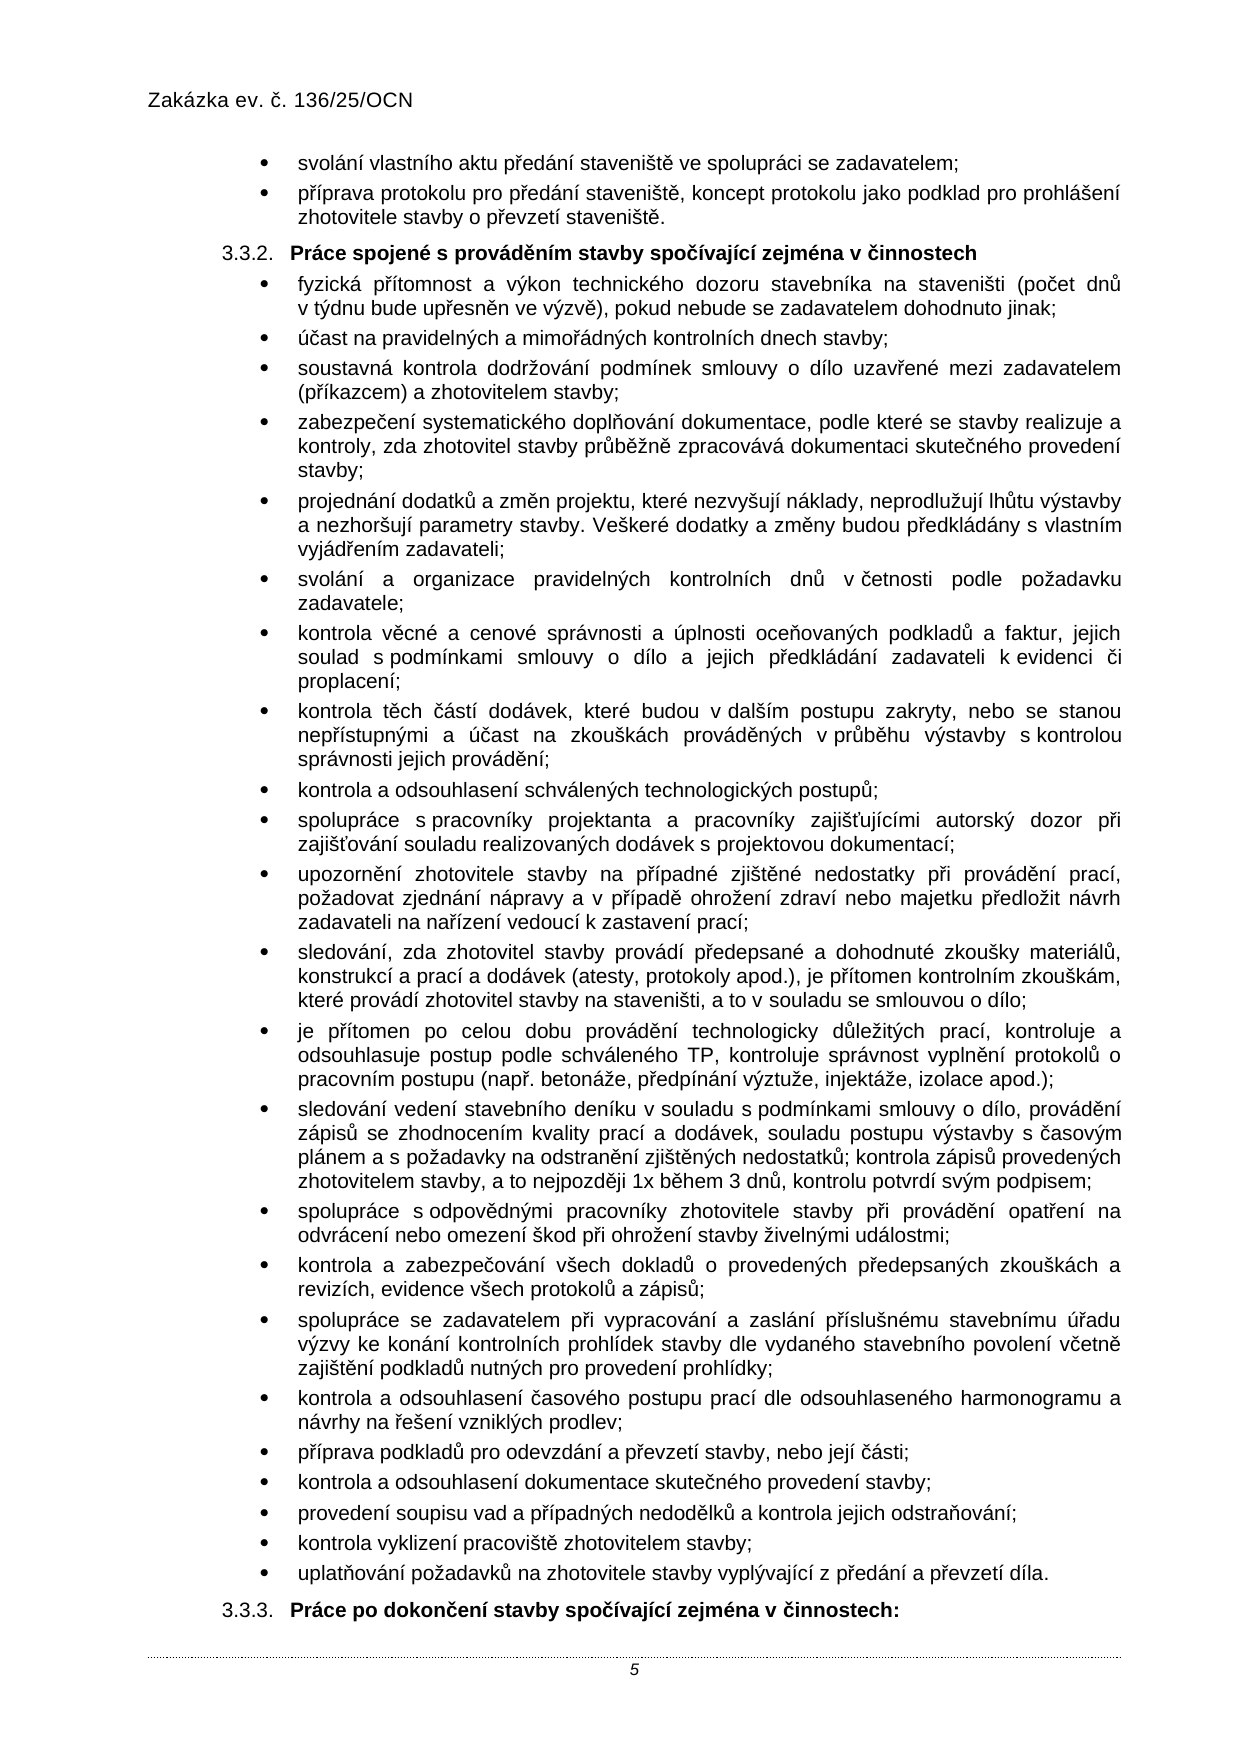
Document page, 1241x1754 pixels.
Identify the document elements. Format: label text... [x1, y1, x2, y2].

list sledování vedení stavebního deníku v souladu s podmínkami smlouvy o dílo, provádění zápisů se zhodnocením kvality prací a dodávek, souladu postupu výstavby s časovým plánem a s požadavky na odstranění zjištěných nedostatků; kontrola zápisů provedených zhotovitelem stavby, a to nejpozději 1x během 3 dnů, kontrolu potvrdí svým podpisem; [261, 1097, 1122, 1193]
list sledování, zda zhotovitel stavby provádí předepsané a dohodnuté zkoušky materiálů, konstrukcí a prací a dodávek (atesty, protokoly apod.), je přítomen kontrolním zkouškám, které provádí zhotovitel stavby na staveništi, a to v souladu se smlouvou o dílo; [261, 940, 1122, 1012]
text Práce spojené s prováděním stavby spočívající zejména v činnostech [222, 241, 1122, 265]
list provedení soupisu vad a případných nedodělků a kontrola jejich odstraňování; [261, 1501, 1122, 1524]
list svolání vlastního aktu předání staveniště ve spolupráci se zadavatelem; [261, 150, 1122, 174]
list účast na pravidelných a mimořádných kontrolních dnech stavby; [261, 326, 1122, 350]
list je přítomen po celou dobu provádění technologicky důležitých prací, kontroluje a odsouhlasuje postup podle schváleného TP, kontroluje správnost vyplnění protokolů o pracovním postupu (např. betonáže, předpínání výztuže, injektáže, izolace apod.); [261, 1018, 1122, 1090]
list zabezpečení systematického doplňování dokumentace, podle které se stavby realizuje a kontroly, zda zhotovitel stavby průběžně zpracovává dokumentaci skutečného provedení stavby; [261, 410, 1122, 482]
list kontrola a odsouhlasení dokumentace skutečného provedení stavby; [261, 1470, 1122, 1494]
list upozornění zhotovitele stavby na případné zjištěné nedostatky při provádění prací, požadovat zjednání nápravy a v případě ohrožení zdraví nebo majetku předložit návrh zadavateli na nařízení vedoucí k zastavení prací; [261, 862, 1122, 934]
list fyzická přítomnost a výkon technického dozoru stavebníka na staveništi (počet dnů v týdnu bude upřesněn ve výzvě), pokud nebude se zadavatelem dohodnuto jinak; [261, 271, 1122, 319]
list kontrola těch částí dodávek, které budou v dalším postupu zakryty, nebo se stanou nepřístupnými a účast na zkouškách prováděných v průběhu výstavby s kontrolou správnosti jejich provádění; [261, 699, 1122, 771]
list spolupráce s odpovědnými pracovníky zhotovitele stavby při provádění opatření na odvrácení nebo omezení škod při ohrožení stavby živelnými událostmi; [261, 1199, 1122, 1247]
text Práce po dokončení stavby spočívající zejména v činnostech: [222, 1598, 1122, 1622]
list svolání a organizace pravidelných kontrolních dnů v četnosti podle požadavku zadavatele; [261, 567, 1122, 615]
list spolupráce s pracovníky projektanta a pracovníky zajišťujícími autorský dozor při zajišťování souladu realizovaných dodávek s projektovou dokumentací; [261, 808, 1122, 856]
list kontrola a zabezpečování všech dokladů o provedených předepsaných zkouškách a revizích, evidence všech protokolů a zápisů; [261, 1253, 1122, 1301]
list projednání dodatků a změn projektu, které nezvyšují náklady, neprodlužují lhůtu výstavby a nezhoršují parametry stavby. Veškeré dodatky a změny budou předkládány s vlastním vyjádřením zadavateli; [261, 488, 1122, 560]
list kontrola a odsouhlasení schválených technologických postupů; [261, 777, 1122, 801]
list příprava podkladů pro odevzdání a převzetí stavby, nebo její části; [261, 1440, 1122, 1464]
list kontrola a odsouhlasení časového postupu prací dle odsouhlaseného harmonogramu a návrhy na řešení vzniklých prodlev; [261, 1386, 1122, 1434]
list spolupráce se zadavatelem při vypracování a zaslání příslušnému stavebnímu úřadu výzvy ke konání kontrolních prohlídek stavby dle vydaného stavebního povolení včetně zajištění podkladů nutných pro provedení prohlídky; [261, 1307, 1122, 1379]
list příprava protokolu pro předání staveniště, koncept protokolu jako podklad pro prohlášení zhotovitele stavby o převzetí staveniště. [261, 181, 1122, 229]
list uplatňování požadavků na zhotovitele stavby vyplývající z předání a převzetí díla. [261, 1561, 1122, 1585]
list kontrola věcné a cenové správnosti a úplnosti oceňovaných podkladů a faktur, jejich soulad s podmínkami smlouvy o dílo a jejich předkládání zadavateli k evidenci či proplacení; [261, 621, 1122, 693]
list kontrola vyklizení pracoviště zhotovitelem stavby; [261, 1531, 1122, 1555]
list soustavná kontrola dodržování podmínek smlouvy o dílo uzavřené mezi zadavatelem (příkazcem) a zhotovitelem stavby; [261, 356, 1122, 404]
